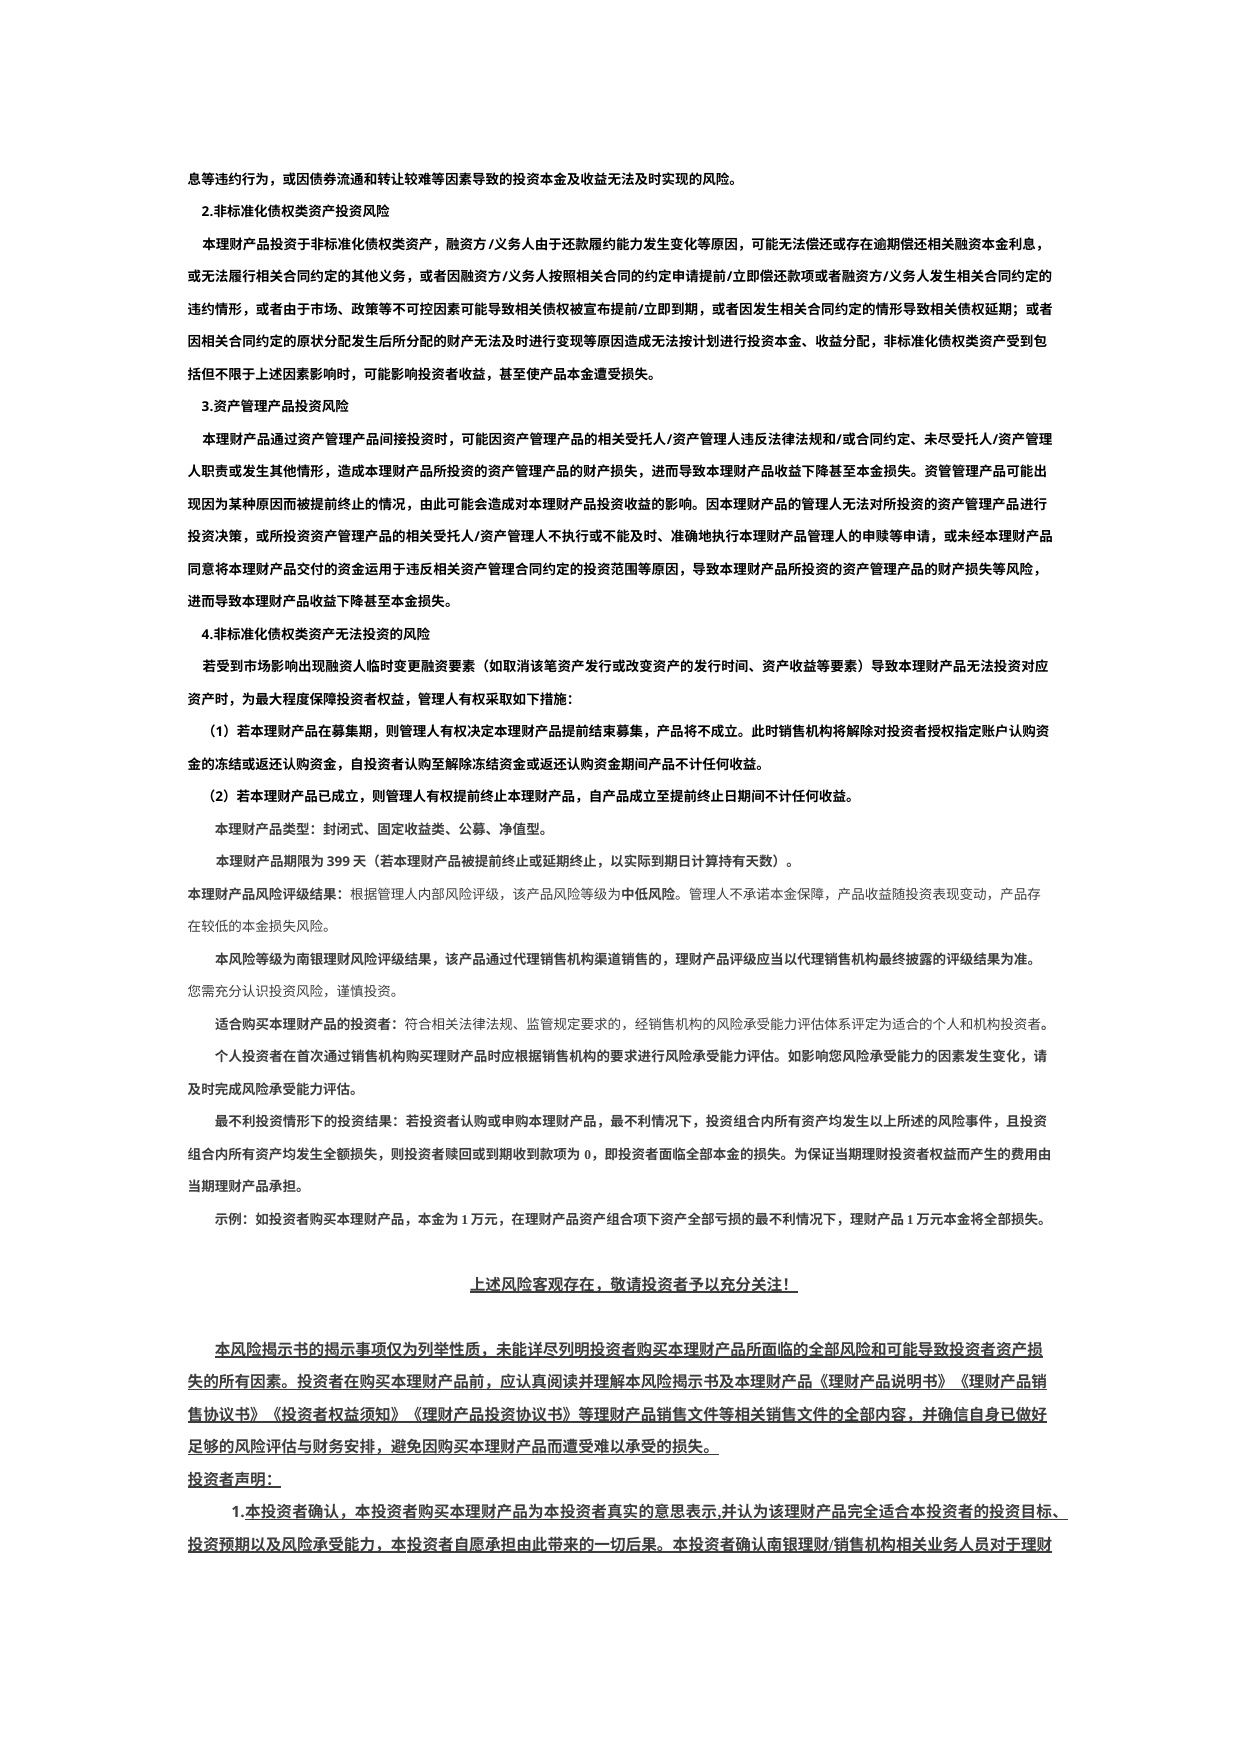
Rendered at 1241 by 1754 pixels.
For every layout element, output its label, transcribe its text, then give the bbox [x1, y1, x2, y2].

text 最不利投资情形下的投资结果：若投资者认购或申购本理财产品，最不利情况下，投资组合内所有资产均发生以上所述的风险事件，且投资组合内所有资产均发生全额损失，则投资者赎回或到期收到款项为0，即投资者面临全部本金的损失。为保证当期理财投资者权益而产生的费用由当期理财产品承担。 [187, 1104, 1053, 1202]
text 本理财产品风险评级结果：根据管理人内部风险评级，该产品风险等级为中低风险。管理人不承诺本金保障，产品收益随投资表现变动，产品存在较低的本金损失风险。 [187, 877, 1053, 942]
text 2.非标准化债权类资产投资风险 [187, 194, 1053, 227]
text 4.非标准化债权类资产无法投资的风险 [187, 617, 1053, 649]
text 本理财产品期限为399天（若本理财产品被提前终止或延期终止，以实际到期日计算持有天数）。 [187, 844, 1053, 877]
text 若受到市场影响出现融资人临时变更融资要素（如取消该笔资产发行或改变资产的发行时间、资产收益等要素）导致本理财产品无法投资对应资产时，为最大程度保障投资者权益，管理人有权采取如下措施： （1）若本理财产品在募集期，则管理人有权决定本理财产品提前结束募集，产品将不成立。此时销售机构将解除对投资者授权指定账户认购资金的冻结或返还认购资金，自投资者认购至解除冻结资金或返还认购资金期间产品不计任何收益。 （2）若本理财产品已成立，则管理人有权提前终止本理财产品，自产品成立至提前终止日期间不计任何收益。 [187, 649, 1053, 812]
text 上述风险客观存在，敬请投资者予以充分关注！ [187, 1267, 1053, 1299]
text 个人投资者在首次通过销售机构购买理财产品时应根据销售机构的要求进行风险承受能力评估。如影响您风险承受能力的因素发生变化，请及时完成风险承受能力评估。 [187, 1039, 1053, 1104]
text 投资者声明： [187, 1462, 1053, 1494]
text 适合购买本理财产品的投资者：符合相关法律法规、监管规定要求的，经销售机构的风险承受能力评估体系评定为适合的个人和机构投资者。 [187, 1007, 1053, 1039]
text 本理财产品类型：封闭式、固定收益类、公募、净值型。 [187, 812, 1053, 844]
text 本理财产品投资于非标准化债权类资产，融资方/义务人由于还款履约能力发生变化等原因，可能无法偿还或存在逾期偿还相关融资本金利息，或无法履行相关合同约定的其他义务，或者因融资方/义务人按照相关合同的约定申请提前/立即偿还款项或者融资方/义务人发生相关合同约定的违约情形，或者由于市场、政策等不可控因素可能导致相关债权被宣布提前/立即到期，或者因发生相关合同约定的情形导致相关债权延期；或者因相关合同约定的原状分配发生后所分配的财产无法及时进行变现等原因造成无法按计划进行投资本金、收益分配，非标准化债权类资产受到包括但不限于上述因素影响时，可能影响投资者收益，甚至使产品本金遭受损失。 [187, 227, 1053, 389]
text 本理财产品通过资产管理产品间接投资时，可能因资产管理产品的相关受托人/资产管理人违反法律法规和/或合同约定、未尽受托人/资产管理人职责或发生其他情形，造成本理财产品所投资的资产管理产品的财产损失，进而导致本理财产品收益下降甚至本金损失。资管管理产品可能出现因为某种原因而被提前终止的情况，由此可能会造成对本理财产品投资收益的影响。因本理财产品的管理人无法对所投资的资产管理产品进行投资决策，或所投资资产管理产品的相关受托人/资产管理人不执行或不能及时、准确地执行本理财产品管理人的申赎等申请，或未经本理财产品同意将本理财产品交付的资金运用于违反相关资产管理合同约定的投资范围等原因，导致本理财产品所投资的资产管理产品的财产损失等风险，进而导致本理财产品收益下降甚至本金损失。 [187, 422, 1053, 617]
text 示例：如投资者购买本理财产品，本金为1万元，在理财产品资产组合项下资产全部亏损的最不利情况下，理财产品1万元本金将全部损失。 [187, 1202, 1053, 1234]
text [187, 1494, 1053, 1559]
text 3.资产管理产品投资风险 [187, 389, 1053, 422]
text 本风险等级为南银理财风险评级结果，该产品通过代理销售机构渠道销售的，理财产品评级应当以代理销售机构最终披露的评级结果为准。您需充分认识投资风险，谨慎投资。 [187, 942, 1053, 1007]
text 本风险揭示书的揭示事项仅为列举性质，未能详尽列明投资者购买本理财产品所面临的全部风险和可能导致投资者资产损失的所有因素。投资者在购买本理财产品前，应认真阅读并理解本风险揭示书及本理财产品《理财产品说明书》《理财产品销售协议书》《投资者权益须知》《理财产品投资协议书》等理财产品销售文件等相关销售文件的全部内容，并确信自身已做好足够的风险评估与财务安排，避免因购买本理财产品而遭受难以承受的损失。 [187, 1332, 1053, 1462]
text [187, 162, 1053, 194]
